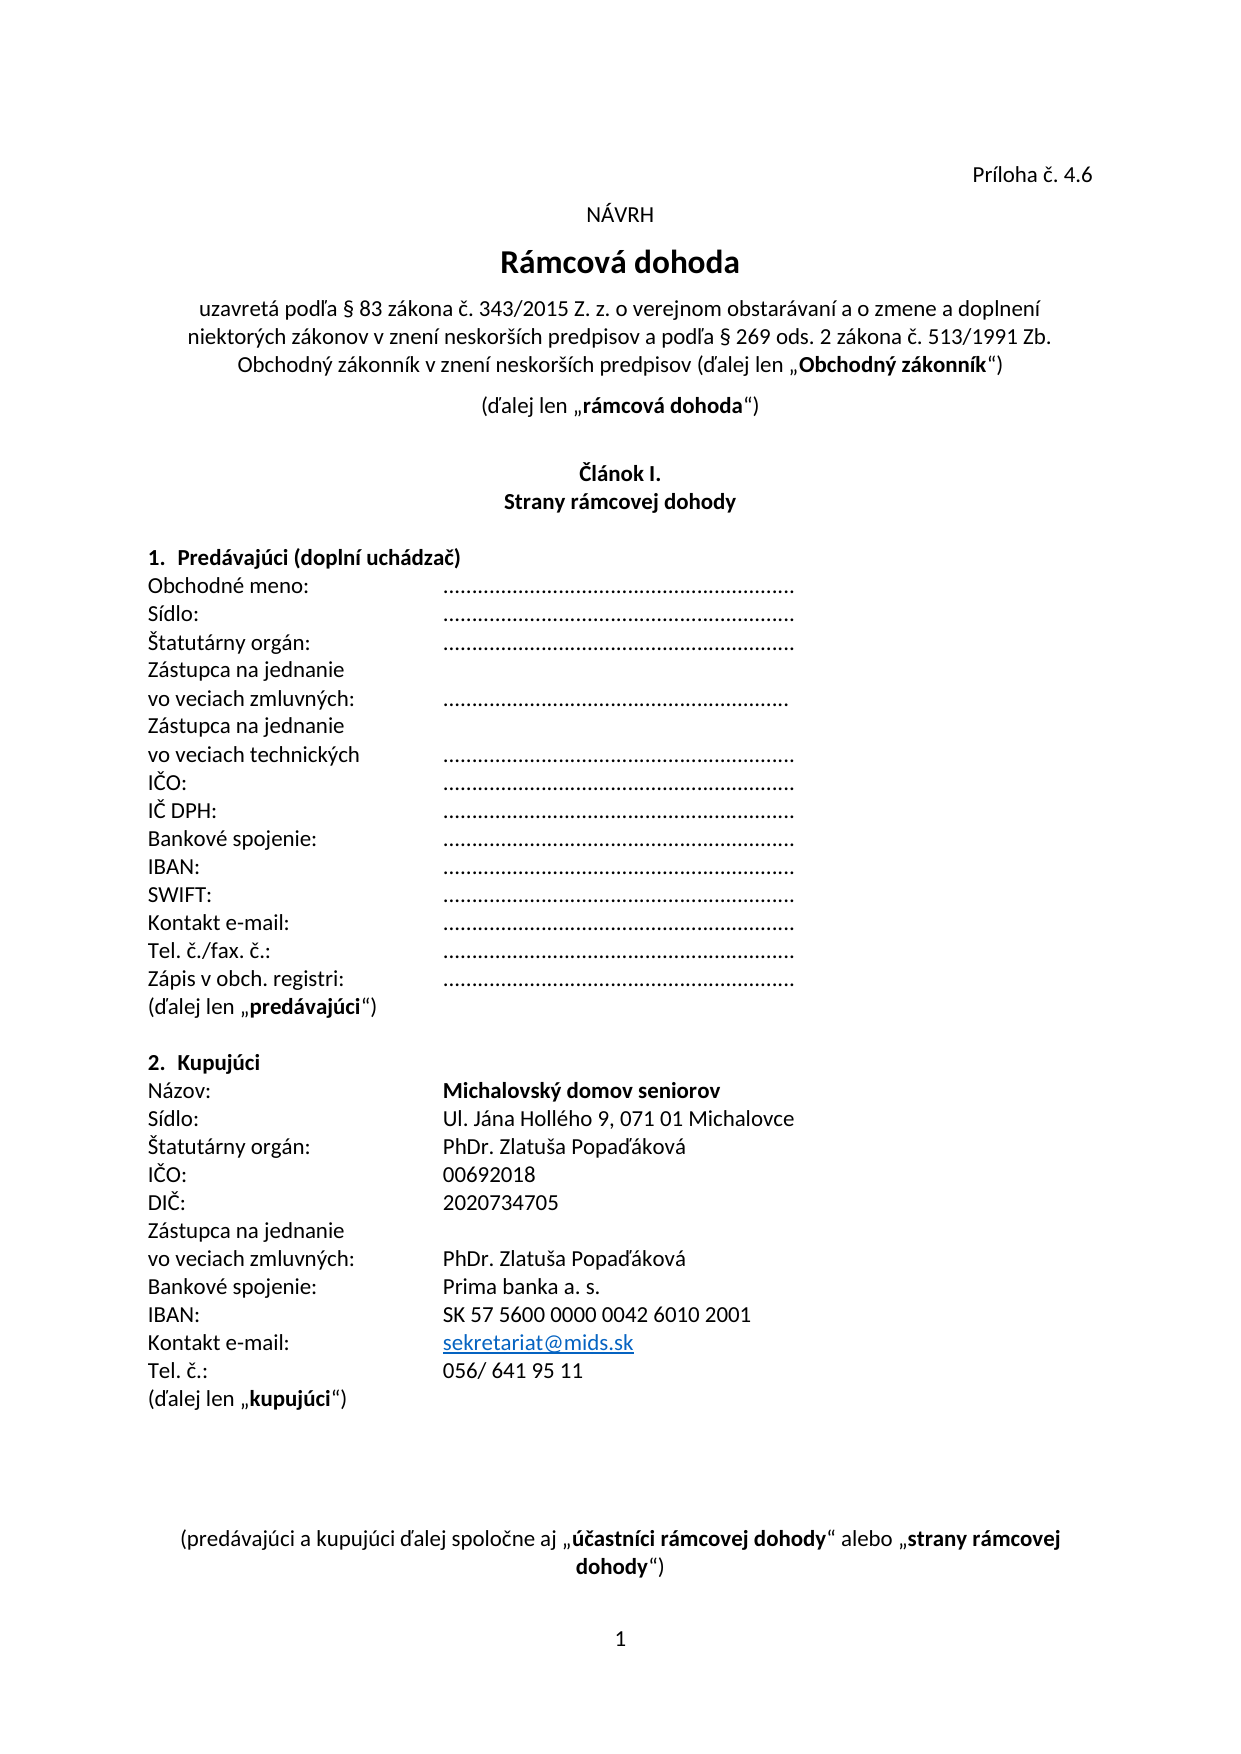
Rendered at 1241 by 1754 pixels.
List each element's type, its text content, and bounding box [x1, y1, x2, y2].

text Štatutárny orgán: PhDr. Zlatuša Popaďáková [148, 1132, 1093, 1160]
text Príloha č. 4.6 [148, 160, 1093, 188]
text (predávajúci a kupujúci ďalej spoločne aj „účastníci rámcovej dohody“ alebo „strany rámcovej dohody“) [148, 1524, 1093, 1580]
text Štatutárny orgán: ............................................................. [148, 628, 1093, 656]
text NÁVRH [148, 201, 1093, 229]
text Zástupca na jednanie [148, 1216, 1093, 1244]
text Rámcová dohoda [148, 241, 1093, 282]
text IBAN: ............................................................. [148, 852, 1093, 880]
text vo veciach zmluvných: PhDr. Zlatuša Popaďáková [148, 1244, 1093, 1272]
text IČ DPH: ............................................................. [148, 796, 1093, 824]
text Tel. č.: 056/ 641 95 11 [148, 1356, 1093, 1384]
text 2. Kupujúci [148, 1048, 1093, 1076]
text Tel. č./fax. č.: ............................................................. [148, 936, 1093, 964]
text Sídlo: Ul. Jána Hollého 9, 071 01 Michalovce [148, 1104, 1093, 1132]
text vo veciach technických ............................................................. [148, 740, 1093, 768]
text Bankové spojenie: Prima banka a. s. [148, 1272, 1093, 1300]
text Zástupca na jednanie [148, 712, 1093, 740]
text Sídlo: ............................................................. [148, 599, 1093, 628]
text Obchodné meno: ............................................................. [148, 572, 1093, 599]
text Kontakt e-mail: sekretariat@mids.sk [148, 1328, 1093, 1356]
text Zástupca na jednanie [148, 656, 1093, 684]
text uzavretá podľa § 83 zákona č. 343/2015 Z. z. o verejnom obstarávaní a o zmene a doplnení niektorých zákonov v znení neskorších predpisov a podľa § 269 ods. 2 zákona č. 513/1991 Zb. Obchodný zákonník v znení neskorších predpisov (ďalej len „Obchodný zákonník“) [148, 294, 1093, 378]
text Názov: Michalovský domov seniorov [148, 1076, 1093, 1104]
text IČO: 00692018 [148, 1160, 1093, 1188]
text (ďalej len „kupujúci“) [148, 1384, 1093, 1412]
text Strany rámcovej dohody [148, 487, 1093, 516]
text 1. Predávajúci (doplní uchádzač) [148, 543, 1093, 572]
text vo veciach zmluvných: ............................................................ [148, 684, 1093, 712]
text Článok I. [148, 459, 1093, 487]
text Bankové spojenie: ............................................................. [148, 824, 1093, 852]
text IBAN: SK 57 5600 0000 0042 6010 2001 [148, 1300, 1093, 1328]
text DIČ: 2020734705 [148, 1188, 1093, 1216]
text (ďalej len „rámcová dohoda“) [148, 391, 1093, 419]
text Kontakt e-mail: ............................................................. [148, 908, 1093, 936]
text (ďalej len „predávajúci“) [148, 992, 1093, 1020]
text SWIFT: ............................................................. [148, 880, 1093, 908]
text Zápis v obch. registri: ............................................................. [148, 964, 1093, 992]
text IČO: ............................................................. [148, 768, 1093, 796]
